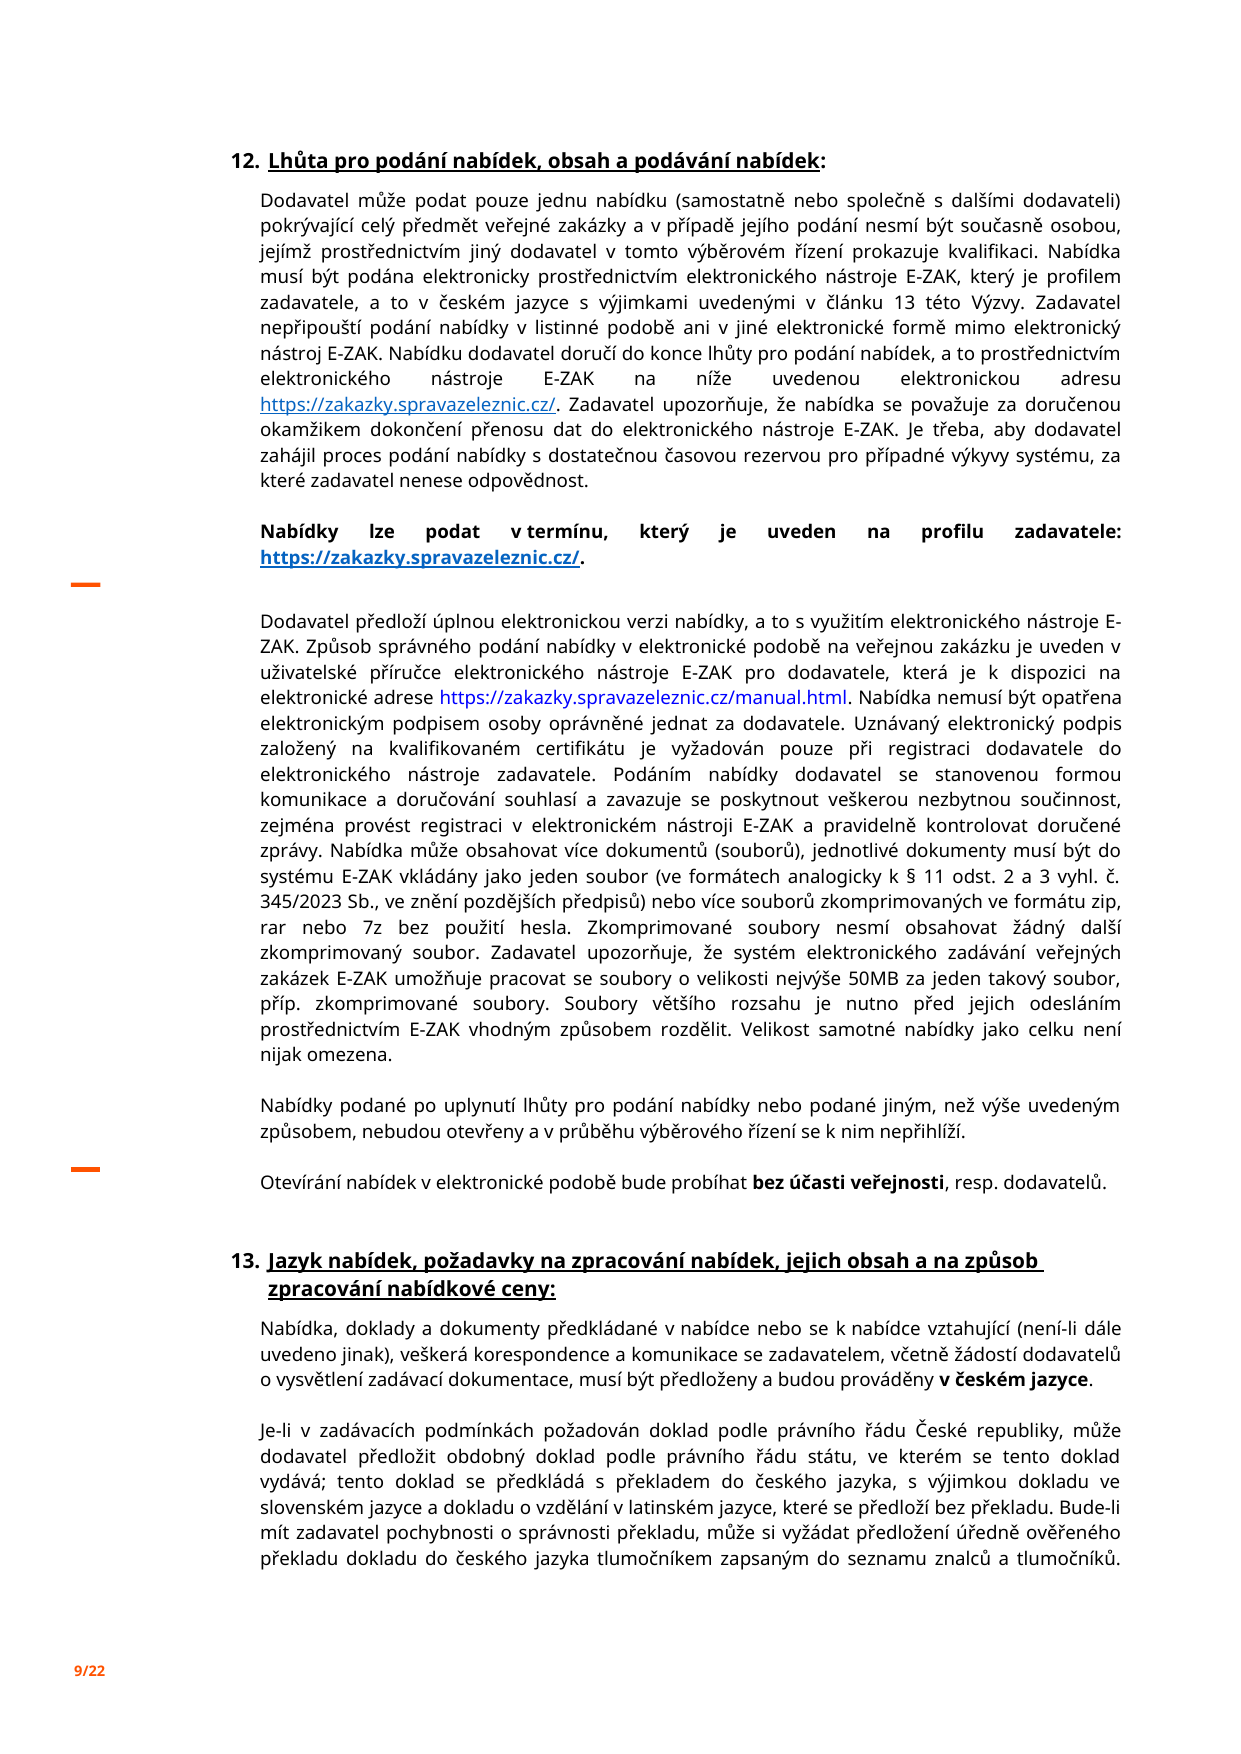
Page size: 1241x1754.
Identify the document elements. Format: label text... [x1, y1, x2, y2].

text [260, 1417, 1122, 1571]
text Otevírání nabídek v elektronické podobě bude probíhat bez účasti veřejnosti, resp. dodavatelů. [260, 1169, 1122, 1195]
text Nabídky lze podat v termínu, který je uveden na profilu zadavatele: https://zakazky.spravazeleznic.cz/. [260, 519, 1122, 570]
text Nabídky podané po uplynutí lhůty pro podání nabídky nebo podané jiným, než výše uvedeným způsobem, nebudou otevřeny a v průběhu výběrového řízení se k nim nepřihlíží. [260, 1093, 1122, 1144]
text Nabídka, doklady a dokumenty předkládané v nabídce nebo se k nabídce vztahující (není-li dále uvedeno jinak), veškerá korespondence a komunikace se zadavatelem, včetně žádostí dodavatelů o vysvětlení zadávací dokumentace, musí být předloženy a budou prováděny v českém jazyce. [260, 1315, 1122, 1392]
list Lhůta pro podání nabídek, obsah a podávání nabídek: [230, 146, 1122, 174]
text Dodavatel předloží úplnou elektronickou verzi nabídky, a to s využitím elektronického nástroje E-ZAK. Způsob správného podání nabídky v elektronické podobě na veřejnou zakázku je uveden v uživatelské příručce elektronického nástroje E-ZAK pro dodavatele, která je k dispozici na elektronické adrese https://zakazky.spravazeleznic.cz/manual.html. Nabídka nemusí být opatřena elektronickým podpisem osoby oprávněné jednat za dodavatele. Uznávaný elektronický podpis založený na kvalifikovaném certifikátu je vyžadován pouze při registraci dodavatele do elektronického nástroje zadavatele. Podáním nabídky dodavatel se stanovenou formou komunikace a doručování souhlasí a zavazuje se poskytnout veškerou nezbytnou součinnost, zejména provést registraci v elektronickém nástroji E-ZAK a pravidelně kontrolovat doručené zprávy. Nabídka může obsahovat více dokumentů (souborů), jednotlivé dokumenty musí být do systému E-ZAK vkládány jako jeden soubor (ve formátech analogicky k § 11 odst. 2 a 3 vyhl. č. 345/2023 Sb., ve znění pozdějších předpisů) nebo více souborů zkomprimovaných ve formátu zip, rar nebo 7z bez použití hesla. Zkomprimované soubory nesmí obsahovat žádný další zkomprimovaný soubor. Zadavatel upozorňuje, že systém elektronického zadávání veřejných zakázek E-ZAK umožňuje pracovat se soubory o velikosti nejvýše 50MB za jeden takový soubor, příp. zkomprimované soubory. Soubory většího rozsahu je nutno před jejich odesláním prostřednictvím E-ZAK vhodným způsobem rozdělit. Velikost samotné nabídky jako celku není nijak omezena. [260, 608, 1122, 1067]
list Jazyk nabídek, požadavky na zpracování nabídek, jejich obsah a na způsob zpracování nabídkové ceny: [230, 1246, 1122, 1303]
text Dodavatel může podat pouze jednu nabídku (samostatně nebo společně s dalšími dodavateli) pokrývající celý předmět veřejné zakázky a v případě jejího podání nesmí být současně osobou, jejímž prostřednictvím jiný dodavatel v tomto výběrovém řízení prokazuje kvalifikaci. Nabídka musí být podána elektronicky prostřednictvím elektronického nástroje E-ZAK, který je profilem zadavatele, a to v českém jazyce s výjimkami uvedenými v článku 13 této Výzvy. Zadavatel nepřipouští podání nabídky v listinné podobě ani v jiné elektronické formě mimo elektronický nástroj E-ZAK. Nabídku dodavatel doručí do konce lhůty pro podání nabídek, a to prostřednictvím elektronického nástroje E-ZAK na níže uvedenou elektronickou adresu https://zakazky.spravazeleznic.cz/. Zadavatel upozorňuje, že nabídka se považuje za doručenou okamžikem dokončení přenosu dat do elektronického nástroje E-ZAK. Je třeba, aby dodavatel zahájil proces podání nabídky s dostatečnou časovou rezervou pro případné výkyvy systému, za které zadavatel nenese odpovědnost. [260, 187, 1122, 493]
